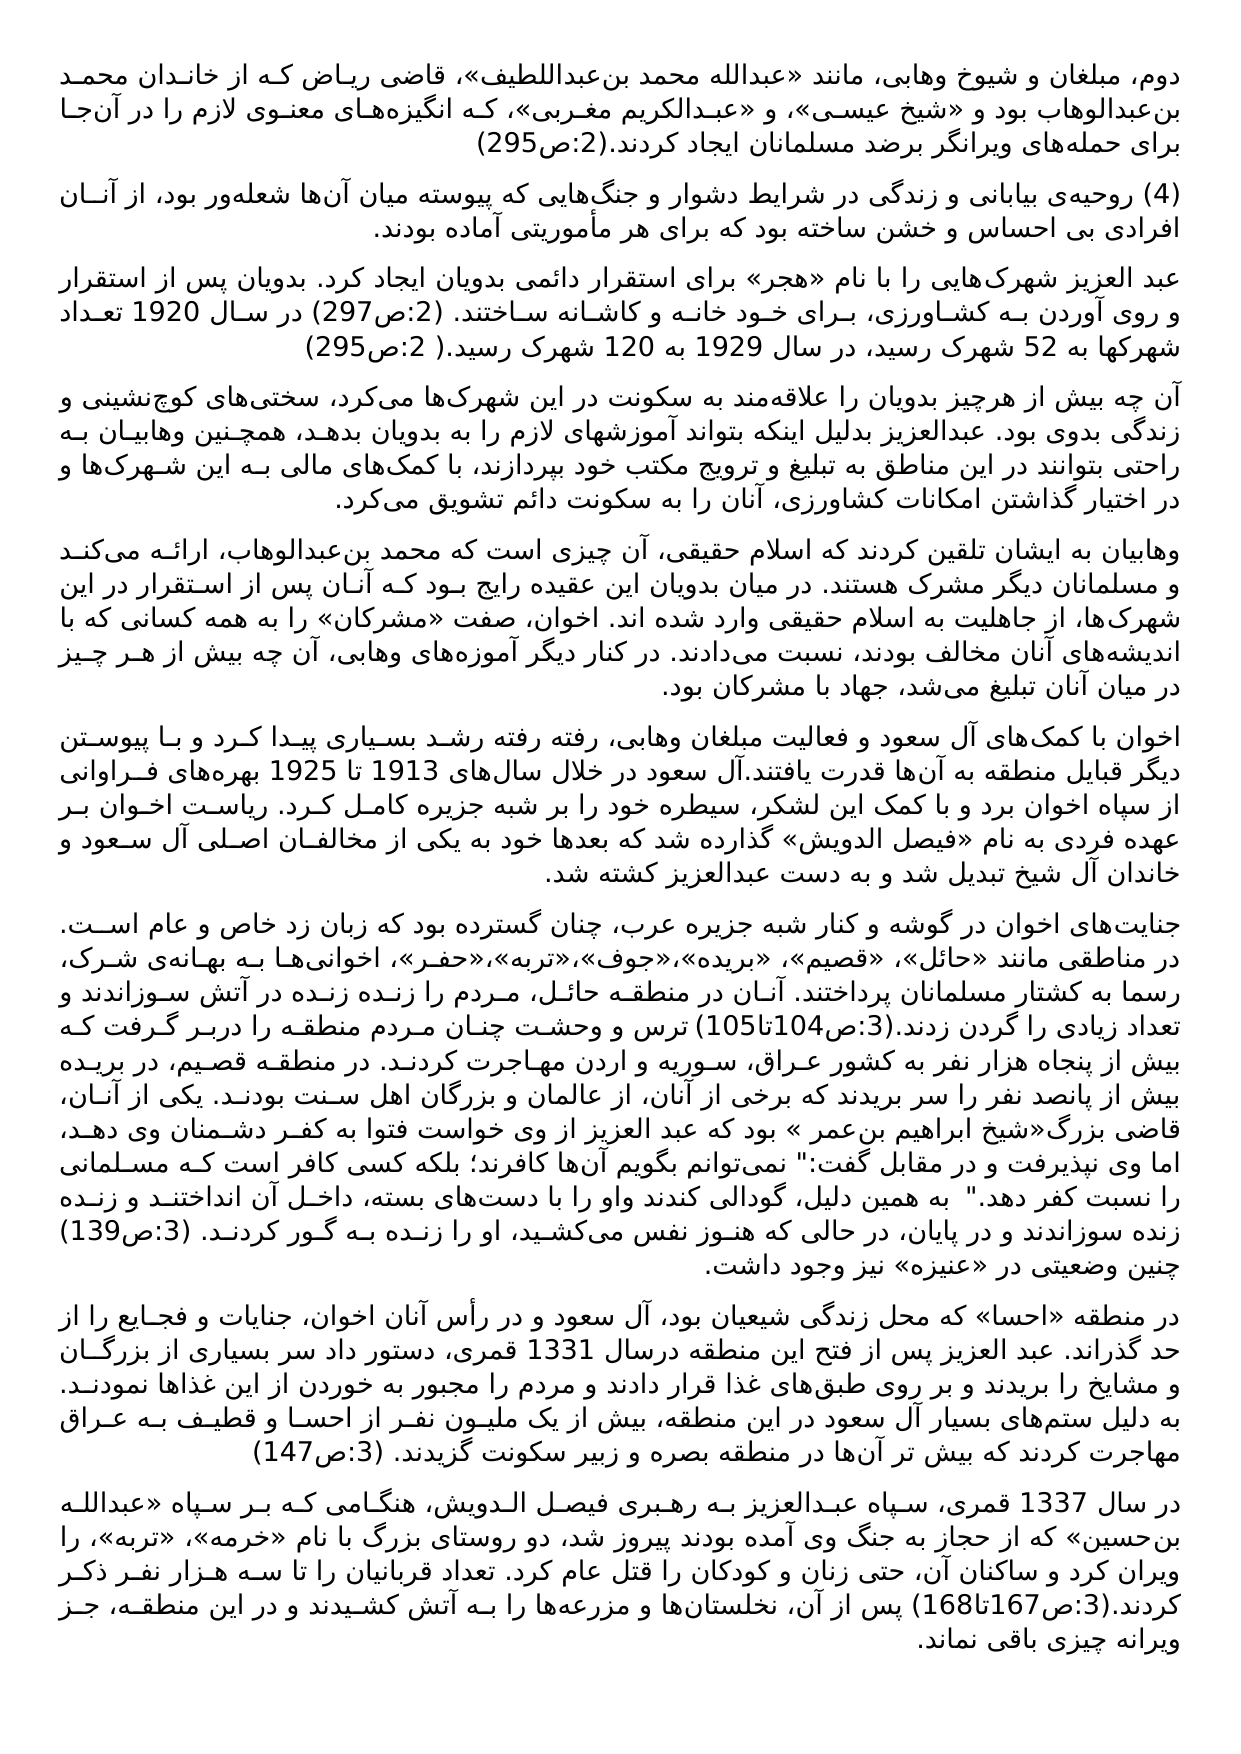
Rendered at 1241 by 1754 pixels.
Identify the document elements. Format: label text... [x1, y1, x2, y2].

text آن چه بیش از هرچیز بدویان را علاقه‌مند به سکونت در این شهرک‌ها می‌کرد، سختی‌های کوچ‌نشینی و زندگی بدوی بود. عبدالعزیز بدلیل اینکه بتواند آموزشهای لازم را به بدویان بدهد، همچنین وهابیان به راحتی بتوانند در این مناطق به تبلیغ و ترویج مکتب خود بپردازند، با کمک‌های مالی به این شهرک‌ها و در اختیار گذاشتن امکانات کشاورزی، آنان را به سکونت دائم تشویق می‌کرد. [59, 382, 1181, 515]
text در سال 1337 قمری، سپاه عبدالعزیز به رهبری فیصل الدویش، هنگامی که بر سپاه «عبدالله بن‌حسین» که از حجاز به جنگ وی آمده بودند پیروز شد، دو روستای بزرگ با نام «خرمه»، «تربه»، را ویران کرد و ساکنان آن، حتی زنان و کودکان را قتل عام کرد. تعداد قربانیان را تا سه هزار نفر ذکر کردند.(3:ص167تا168) پس از آن، نخلستان‌ها و مزرعه‌ها را به آتش کشیدند و در این منطقه، جز ویرانه چیزی باقی نماند. [59, 1487, 1181, 1655]
text عبد العزیز شهرک‌هایی را با نام «هجر» برای استقرار دائمی بدویان ایجاد کرد. بدویان پس از استقرار و روی آوردن به کشاورزی، برای خود خانه و کاشانه ساختند. (2:ص297) در سال 1920 تعداد شهرکها به 52 شهرک رسید، در سال 1929 به 120 شهرک رسید.( 2:ص295) [59, 263, 1181, 362]
text اخوان با کمک‌های آل سعود و فعالیت مبلغان وهابی، رفته رفته رشد بسیاری پیدا کرد و با پیوستن دیگر قبایل منطقه به آن‌ها قدرت یافتند.آل سعود در خلال سال‌های 1913 تا 1925 بهره‌های فراوانی از سپاه اخوان برد و با کمک این لشکر، سیطره خود را بر شبه جزیره کامل کرد. ریاست اخوان بر عهده فردی به نام «فیصل الدویش» گذارده شد که بعد‌ها خود به یکی از مخالفان اصلی آل سعود و خاندان آل شیخ تبدیل شد و به دست عبدالعزیز کشته شد. [59, 721, 1181, 889]
text (4) روحیه‌ی بیابانی و زندگی در شرایط دشوار و جنگ‌هایی که پیوسته میان آن‌ها شعله‌ور بود، از آنان افرادی بی احساس و خشن ساخته بود که برای هر مأموریتی آماده بودند. [59, 178, 1181, 243]
text دوم، مبلغان و شیوخ وهابی، مانند «عبدالله محمد بن‌عبد‌اللطیف»، قاضی ریاض که از خاندان محمد بن‌عبدالوهاب بود و «شیخ عیسی»، و «عبدالکریم مغربی»، که انگیزه‌های معنوی لازم را در آن‌جا برای حمله‌های ویرانگر برضد مسلمانان ایجاد کردند.(2:ص295) [59, 59, 1181, 159]
text جنایت‌های اخوان در گوشه و کنار شبه جزیره عرب، چنان گسترده بود که زبان زد خاص و عام است. در مناطقی مانند «حائل»، «قصیم»، «بریده»،«جوف»،«تربه»،«حفر»، اخوانی‌ها به بهانه‌ی شرک، رسما به کشتار مسلمانان پرداختند. آنان در منطقه حائل، مردم را زنده زنده در آتش سوزاندند و تعداد زیادی را گردن زدند.(3:ص104تا105) ترس و وحشت چنان مردم منطقه را دربر گرفت که بیش از پنجاه هزار نفر به کشور عراق، سوریه و اردن مهاجرت کردند. در منطقه قصیم، در بریده بیش از پانصد نفر را سر بریدند که برخی از آنان، از عالمان و بزرگان اهل سنت بودند. یکی از آنان، قاضی بزرگ«شیخ ابراهیم بن‌عمر » بود که عبد العزیز از وی خواست فتوا به کفر دشمنان وی دهد، اما وی نپذیرفت و در مقابل گفت:" نمی‌توانم بگویم آن‌ها کافرند؛ بلکه کسی کافر است که مسلمانی را نسبت کفر دهد." به همین دلیل، گودالی کندند واو را با دست‌های بسته، داخل آن انداختند و زنده زنده سوزاندند و در پایان، در حالی که هنوز نفس می‌کشید، او را زنده به گور کردند. (3:ص139) چنین وضعیتی در «عنیزه» نیز وجود داشت. [59, 908, 1181, 1281]
text در منطقه «احسا» که محل زندگی شیعیان بود، آل سعود و در رأس آنان اخوان، جنایات و فجایع را از حد گذراند. عبد العزیز پس از فتح این منطقه درسال 1331 قمری، دستور داد سر بسیاری از بزرگان و مشایخ را بریدند و بر روی طبق‌های غذا قرار دادند و مردم را مجبور به خوردن از این غذاها نمودند. به دلیل ستم‌های بسیار آل سعود در این منطقه، بیش از یک ملیون نفر از احسا و قطیف به عراق مهاجرت کردند که بیش تر آن‌ها در منطقه بصره و زبیر سکونت گزیدند. (3:ص147) [59, 1300, 1181, 1468]
text وهابیان به ایشان تلقین کردند که اسلام حقیقی، آن چیزی است که محمد بن‌عبدالوهاب، ارائه می‌کند و مسلمانان دیگر مشرک هستند. در میان بدویان این عقیده رایج بود که آنان پس از استقرار در این شهرک‌ها، از جاهلیت به اسلام حقیقی وارد شده اند. اخوان، صفت «مشرکان» را به همه کسانی که با اندیشه‌های آنان مخالف بودند، نسبت می‌دادند. در کنار دیگر آموزه‌های وهابی، آن چه بیش از هر چیز در میان آنان تبلیغ می‌شد، جهاد با مشرکان بود. [59, 534, 1181, 702]
